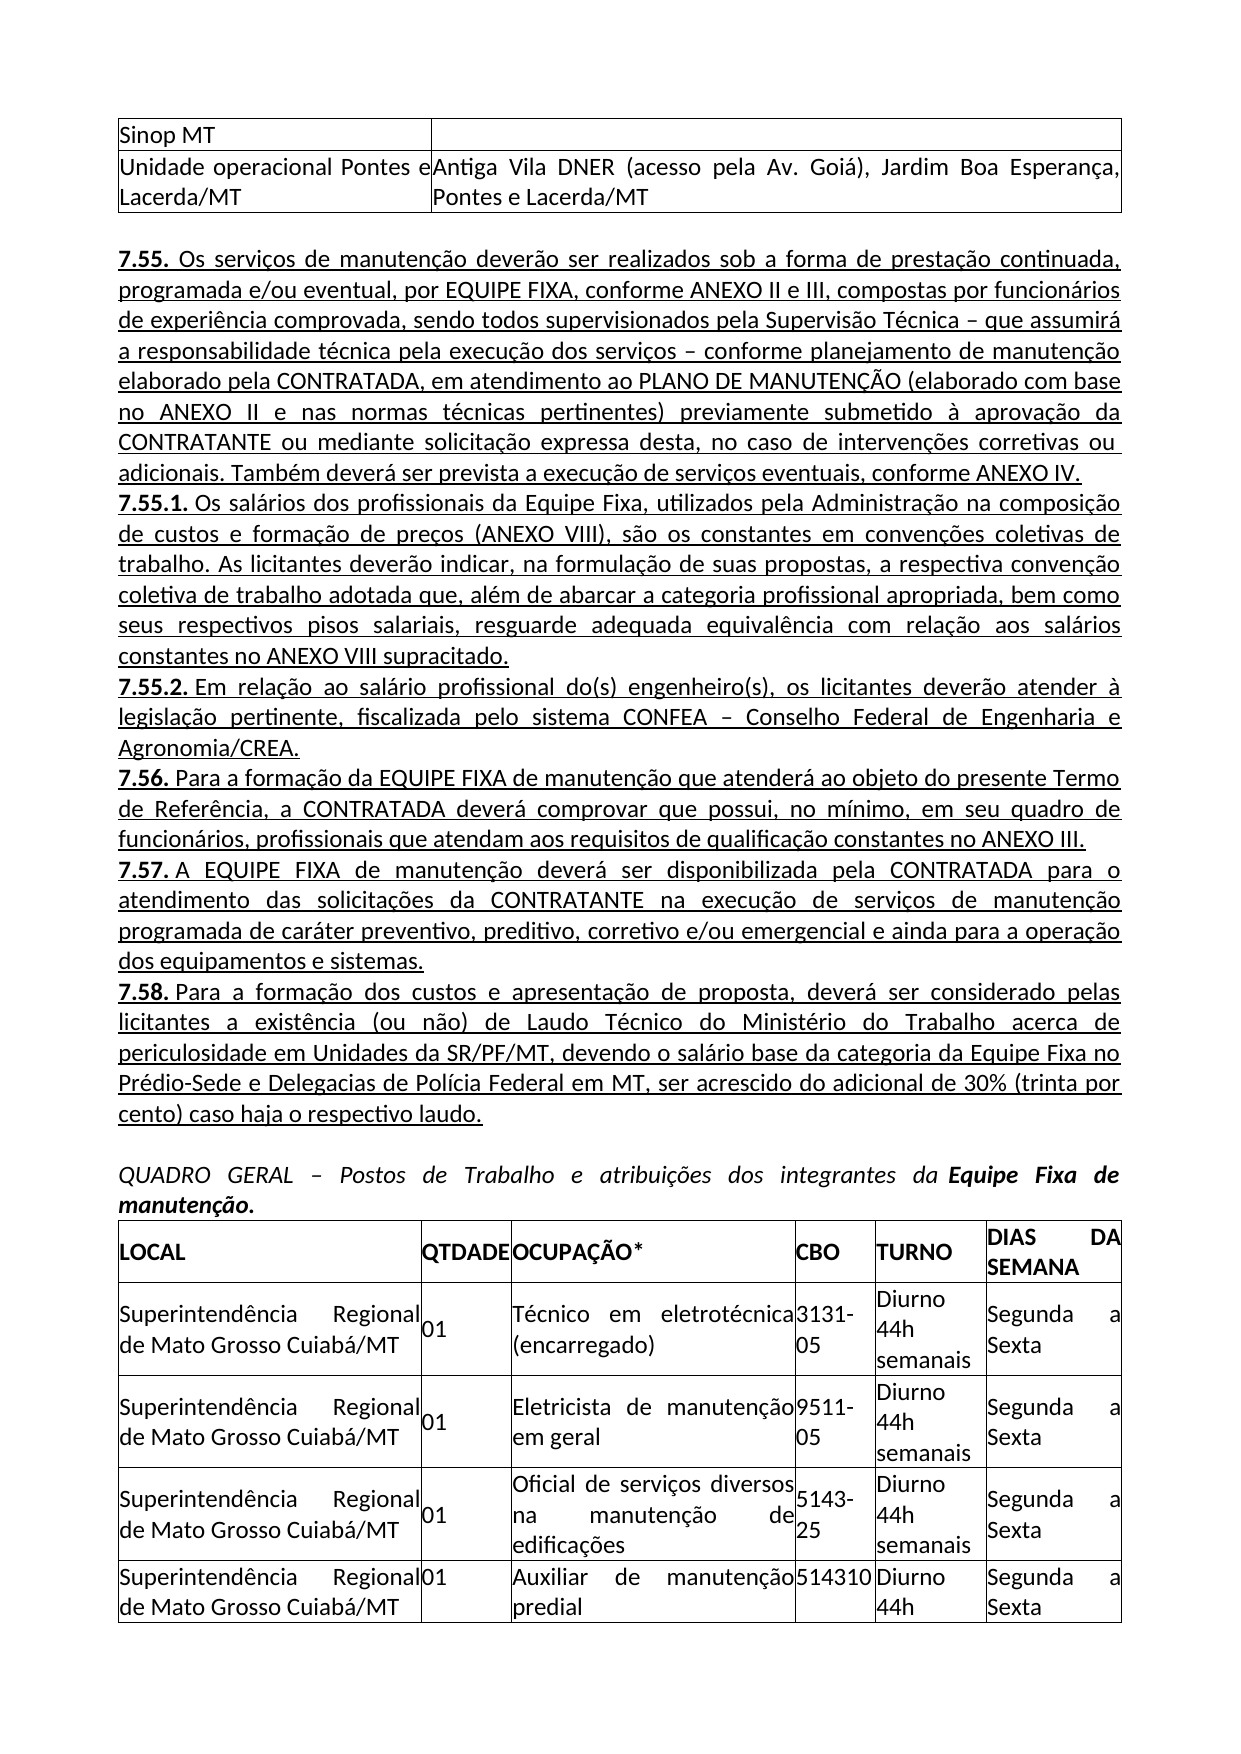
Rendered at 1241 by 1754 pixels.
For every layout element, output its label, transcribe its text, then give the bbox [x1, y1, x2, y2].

table_cell Delegacia Sinop MT [119, 119, 431, 150]
text 7.55.2. Em relação ao salário profissional do(s) engenheiro(s), os licitantes deverão atender à legislação pertinente, fiscalizada pelo sistema CONFEA – Conselho Federal de Engenharia e Agronomia/CREA. [118, 698, 1122, 727]
table_cell Superintendência Regional de Mato Grosso Cuiabá/MT [119, 1283, 421, 1375]
text 7.57. A EQUIPE FIXA de manutenção deverá ser disponibilizada pela CONTRATADA para o atendimento das solicitações da CONTRATANTE na execução de serviços de manutenção programada de caráter preventivo, preditivo, corretivo e/ou emergencial e ainda para a operação dos equipamentos e sistemas. [118, 943, 1122, 976]
text 7.55. Os serviços de manutenção deverão ser realizados sob a forma de prestação continuada, programada e/ou eventual, por EQUIPE FIXA, conforme ANEXO II e III, compostas por funcionários de experiência comprovada, sendo todos supervisionados pela Supervisão Técnica – que assumirá a responsabilidade técnica pela execução dos serviços – conforme planejamento de manutenção elaborado pela CONTRATADA, em atendimento ao PLANO DE MANUTENÇÃO (elaborado com base no ANEXO II e nas normas técnicas pertinentes) previamente submetido à aprovação da CONTRATANTE ou mediante solicitação expressa desta, no caso de intervenções corretivas ou adicionais. Também deverá ser prevista a execução de serviços eventuais, conforme ANEXO IV. [118, 332, 1122, 391]
table_cell Segunda a Sexta [987, 1561, 1121, 1622]
text 7.58. Para a formação dos custos e apresentação de proposta, deverá ser considerado pelas licitantes a existência (ou não) de Laudo Técnico do Ministério do Trabalho acerca de periculosidade em Unidades da SR/PF/MT, devendo o salário base da categoria da Equipe Fixa no Prédio-Sede e Delegacias de Polícia Federal em MT, ser acrescido do adicional de 30% (trinta por cento) caso haja o respectivo laudo. [118, 1095, 1122, 1128]
table_cell Diurno 44h semanais [876, 1283, 986, 1375]
text 7.58. Para a formação dos custos e apresentação de proposta, deverá ser considerado pelas licitantes a existência (ou não) de Laudo Técnico do Ministério do Trabalho acerca de periculosidade em Unidades da SR/PF/MT, devendo o salário base da categoria da Equipe Fixa no Prédio-Sede e Delegacias de Polícia Federal em MT, ser acrescido do adicional de 30% (trinta por cento) caso haja o respectivo laudo. [118, 976, 1122, 1093]
table_header CBO [796, 1221, 875, 1282]
text 7.56. Para a formação da EQUIPE FIXA de manutenção que atenderá ao objeto do presente Termo de Referência, a CONTRATADA deverá comprovar que possui, no mínimo, em seu quadro de funcionários, profissionais que atendam aos requisitos de qualificação constantes no ANEXO III. [118, 762, 1122, 819]
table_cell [119, 1468, 421, 1560]
table_cell 01 [422, 1561, 511, 1622]
table_cell Segunda a Sexta [987, 1468, 1121, 1560]
table_header TURNO [876, 1221, 986, 1282]
text 7.55. Os serviços de manutenção deverão ser realizados sob a forma de prestação continuada, programada e/ou eventual, por EQUIPE FIXA, conforme ANEXO II e III, compostas por funcionários de experiência comprovada, sendo todos supervisionados pela Supervisão Técnica – que assumirá a responsabilidade técnica pela execução dos serviços – conforme planejamento de manutenção elaborado pela CONTRATADA, em atendimento ao PLANO DE MANUTENÇÃO (elaborado com base no ANEXO II e nas normas técnicas pertinentes) previamente submetido à aprovação da CONTRATANTE ou mediante solicitação expressa desta, no caso de intervenções corretivas ou adicionais. Também deverá ser prevista a execução de serviços eventuais, conforme ANEXO IV. [118, 243, 1122, 330]
table_cell 514310 [796, 1561, 875, 1622]
table_header DIAS DA SEMANA [987, 1221, 1121, 1282]
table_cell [512, 1561, 795, 1622]
text 7.55.2. Em relação ao salário profissional do(s) engenheiro(s), os licitantes deverão atender à legislação pertinente, fiscalizada pelo sistema CONFEA – Conselho Federal de Engenharia e Agronomia/CREA. [118, 671, 1122, 697]
table_cell Antiga Vila DNER (acesso pela Av. Goiá), Jardim Boa Esperança, Pontes e Lacerda/MT [432, 151, 1121, 212]
table_cell Diurno 44h semanais [876, 1468, 986, 1560]
text QUADRO GERAL – Postos de Trabalho e atribuições dos integrantes da Equipe Fixa de manutenção. [118, 1159, 1122, 1220]
text 7.55.1. Os salários dos profissionais da Equipe Fixa, utilizados pela Administração na composição de custos e formação de preços (ANEXO VIII), são os constantes em convenções coletivas de trabalho. As licitantes deverão indicar, na formulação de suas propostas, a respectiva convenção coletiva de trabalho adotada que, além de abarcar a categoria profissional apropriada, bem como seus respectivos pisos salariais, resguarde adequada equivalência com relação aos salários constantes no ANEXO VIII supracitado. [118, 637, 1122, 671]
text 7.57. A EQUIPE FIXA de manutenção deverá ser disponibilizada pela CONTRATADA para o atendimento das solicitações da CONTRATANTE na execução de serviços de manutenção programada de caráter preventivo, preditivo, corretivo e/ou emergencial e ainda para a operação dos equipamentos e sistemas. [118, 912, 1122, 941]
table_cell Diurno 44h semanais [876, 1376, 986, 1467]
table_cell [432, 119, 1121, 150]
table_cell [119, 1561, 421, 1622]
table_cell Segunda a Sexta [987, 1376, 1121, 1467]
table_cell Segunda a Sexta [987, 1283, 1121, 1375]
table_cell 01 [422, 1468, 511, 1560]
table_cell 3131-05 [796, 1283, 875, 1375]
table_cell Oficial de serviços diversos na manutenção de edificações [512, 1468, 795, 1560]
table_cell 01 [422, 1283, 511, 1375]
table_cell Técnico em eletrotécnica (encarregado) [512, 1283, 795, 1375]
text 7.57. A EQUIPE FIXA de manutenção deverá ser disponibilizada pela CONTRATADA para o atendimento das solicitações da CONTRATANTE na execução de serviços de manutenção programada de caráter preventivo, preditivo, corretivo e/ou emergencial e ainda para a operação dos equipamentos e sistemas. [118, 854, 1122, 880]
table_cell Eletricista de manutenção em geral [512, 1376, 795, 1467]
text 7.55.2. Em relação ao salário profissional do(s) engenheiro(s), os licitantes deverão atender à legislação pertinente, fiscalizada pelo sistema CONFEA – Conselho Federal de Engenharia e Agronomia/CREA. [118, 729, 1122, 762]
text 7.57. A EQUIPE FIXA de manutenção deverá ser disponibilizada pela CONTRATADA para o atendimento das solicitações da CONTRATANTE na execução de serviços de manutenção programada de caráter preventivo, preditivo, corretivo e/ou emergencial e ainda para a operação dos equipamentos e sistemas. [118, 881, 1122, 910]
table_header LOCAL [119, 1221, 421, 1282]
table_header QTDADE [422, 1221, 511, 1282]
text 7.55.1. Os salários dos profissionais da Equipe Fixa, utilizados pela Administração na composição de custos e formação de preços (ANEXO VIII), são os constantes em convenções coletivas de trabalho. As licitantes deverão indicar, na formulação de suas propostas, a respectiva convenção coletiva de trabalho adotada que, além de abarcar a categoria profissional apropriada, bem como seus respectivos pisos salariais, resguarde adequada equivalência com relação aos salários constantes no ANEXO VIII supracitado. [118, 576, 1122, 636]
text 7.55.1. Os salários dos profissionais da Equipe Fixa, utilizados pela Administração na composição de custos e formação de preços (ANEXO VIII), são os constantes em convenções coletivas de trabalho. As licitantes deverão indicar, na formulação de suas propostas, a respectiva convenção coletiva de trabalho adotada que, além de abarcar a categoria profissional apropriada, bem como seus respectivos pisos salariais, resguarde adequada equivalência com relação aos salários constantes no ANEXO VIII supracitado. [118, 515, 1122, 575]
table_cell 9511-05 [796, 1376, 875, 1467]
text 7.56. Para a formação da EQUIPE FIXA de manutenção que atenderá ao objeto do presente Termo de Referência, a CONTRATADA deverá comprovar que possui, no mínimo, em seu quadro de funcionários, profissionais que atendam aos requisitos de qualificação constantes no ANEXO III. [118, 820, 1122, 854]
table_cell 5143-25 [796, 1468, 875, 1560]
table_cell 01 [422, 1376, 511, 1467]
table_cell Superintendência Regional de Mato Grosso Cuiabá/MT [119, 1376, 421, 1467]
table_header OCUPAÇÃO* [512, 1221, 795, 1282]
table_cell Diurno 44h semanais [876, 1561, 986, 1622]
table_cell Unidade operacional Pontes e Lacerda/MT [119, 151, 431, 212]
